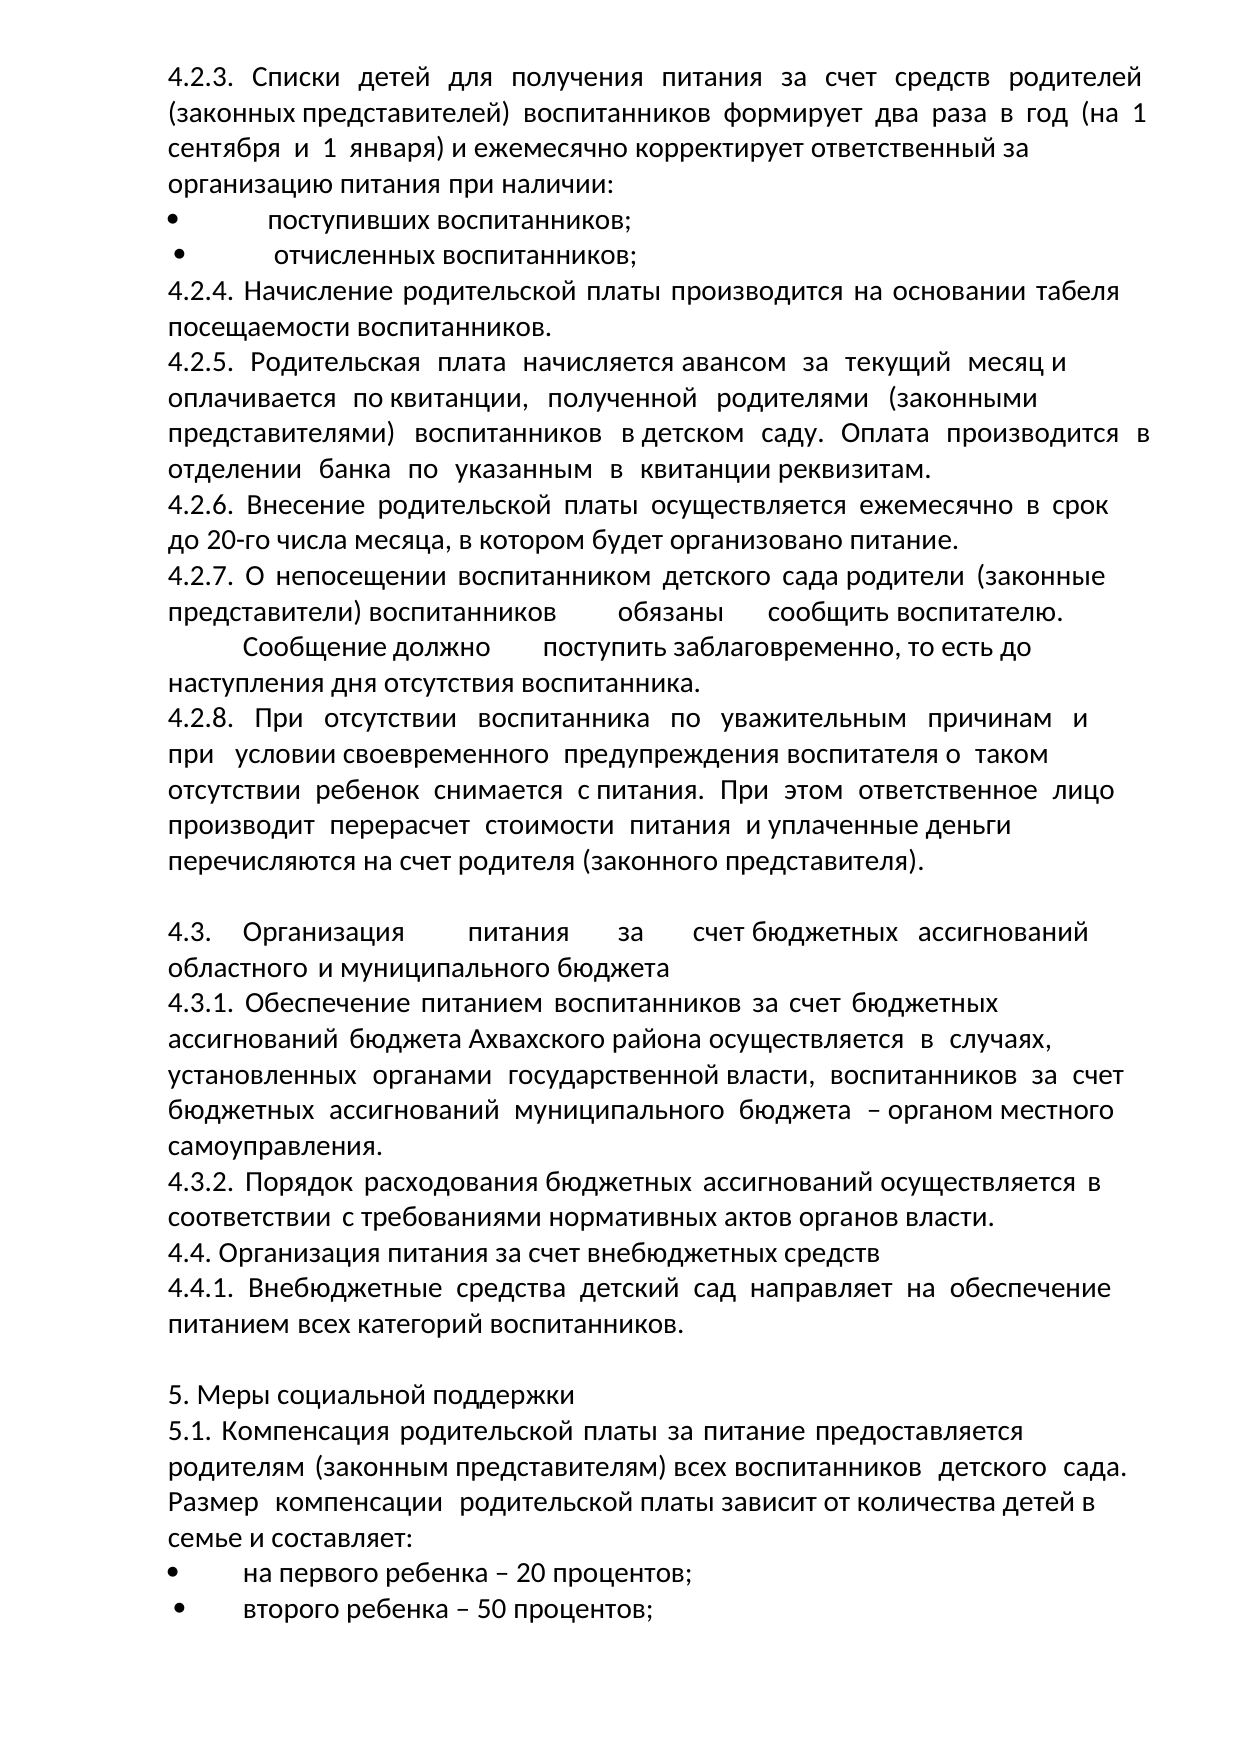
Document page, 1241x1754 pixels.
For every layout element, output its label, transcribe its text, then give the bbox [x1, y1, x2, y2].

text 4.4.1. Внебюджетные средства детский сад направляет на обеспечение питанием всех категорий воспитанников. [168, 1269, 1152, 1341]
text 5. Меры социальной поддержки [168, 1376, 1152, 1412]
text 4.3.1. Обеспечение питанием воспитанников за счет бюджетных ассигнований бюджета Ахвахского района осуществляется в случаях, установленных органами государственной власти, воспитанников за счет бюджетных ассигнований муниципального бюджета – органом местного самоуправления. [168, 984, 1152, 1163]
text 4.4. Организация питания за счет внебюджетных средств [168, 1234, 1152, 1269]
text 4.2.8. При отсутствии воспитанника по уважительным причинам и при условии своевременного предупреждения воспитателя о таком отсутствии ребенок снимается с питания. При этом ответственное лицо производит перерасчет стоимости питания и уплаченные деньги перечисляются на счет родителя (законного представителя). [168, 699, 1152, 878]
text поступивших воспитанников; [168, 201, 1152, 236]
text 4.2.3. Списки детей для получения питания за счет средств родителей (законных представителей) воспитанников формирует два раза в год (на 1 сентября и 1 января) и ежемесячно корректирует ответственный за организацию питания при наличии: [168, 58, 1152, 201]
text 5.1. Компенсация родительской платы за питание предоставляется родителям (законным представителям) всех воспитанников детского сада. Размер компенсации родительской платы зависит от количества детей в семье и составляет: [168, 1412, 1152, 1554]
text 4.3.2. Порядок расходования бюджетных ассигнований осуществляется в соответствии с требованиями нормативных актов органов власти. [168, 1163, 1152, 1234]
text 4.2.7. О непосещении воспитанником детского сада родители (законные представители) воспитанников обязаны сообщить воспитателю. Сообщение должно поступить заблаговременно, то есть до наступления дня отсутствия воспитанника. [168, 557, 1152, 699]
text отчисленных воспитанников; [168, 236, 1152, 272]
text  второго ребенка – 50 процентов; [168, 1590, 1152, 1626]
text 4.2.5. Родительская плата начисляется авансом за текущий месяц и оплачивается по квитанции, полученной родителями (законными представителями) воспитанников в детском саду. Оплата производится в отделении банка по указанным в квитанции реквизитам. [168, 343, 1152, 486]
text 4.2.6. Внесение родительской платы осуществляется ежемесячно в срок до 20-го числа месяца, в котором будет организовано питание. [168, 486, 1152, 557]
text 4.2.4. Начисление родительской платы производится на основании табеля посещаемости воспитанников. [168, 272, 1152, 343]
text  на первого ребенка – 20 процентов; [168, 1554, 1152, 1590]
text 4.3. Организация питания за счет бюджетных ассигнований областного и муниципального бюджета [168, 913, 1152, 984]
